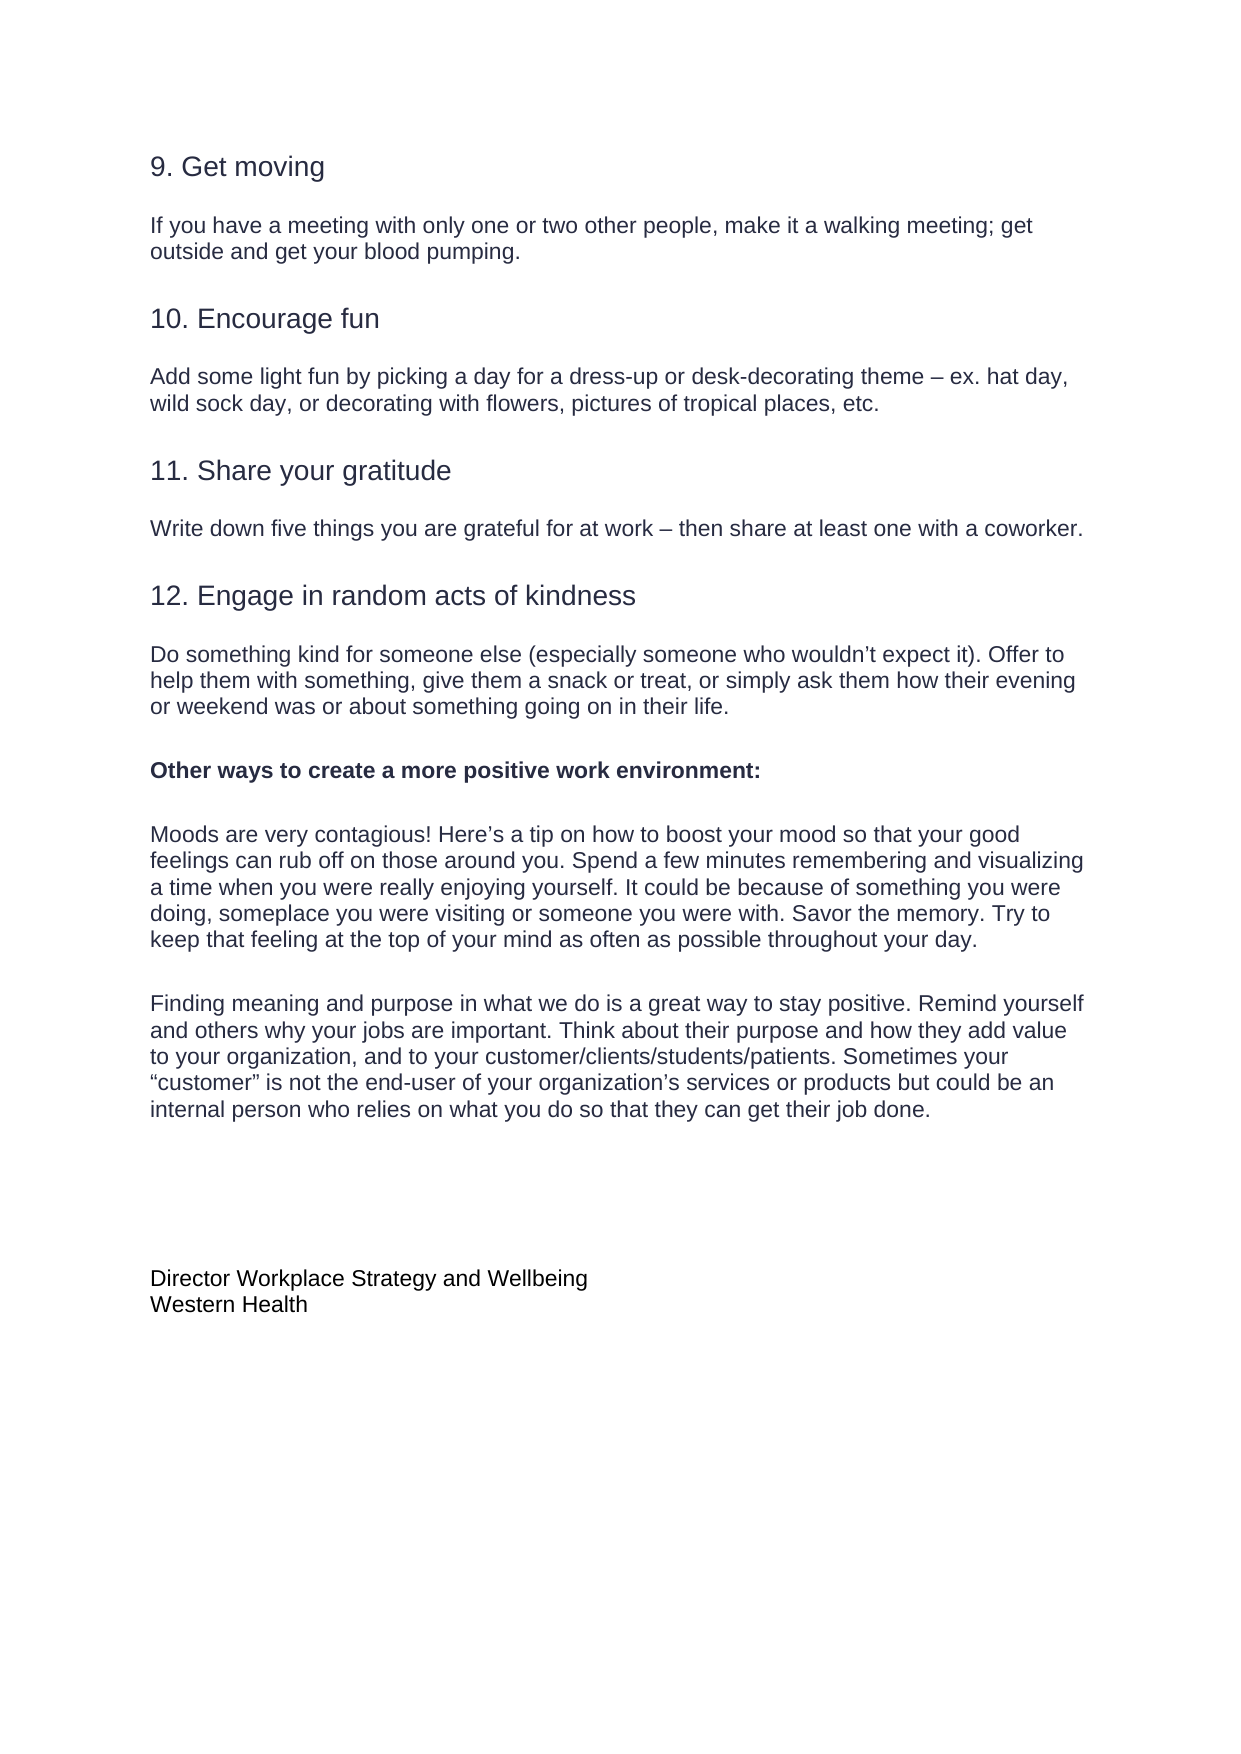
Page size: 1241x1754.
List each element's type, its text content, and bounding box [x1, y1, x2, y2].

subtitle 12. Engage in random acts of kindness [150, 579, 1090, 611]
subtitle 11. Share your gratitude [150, 453, 1090, 486]
text Western Health [150, 1291, 1090, 1318]
text If you have a meeting with only one or two other people, make it a walking meeting; get outside and get your blood pumping. [150, 212, 1090, 264]
text Do something kind for someone else (especially someone who wouldn’t expect it). Offer to help them with something, give them a snack or treat, or simply ask them how their evening or weekend was or about something going on in their life. [150, 641, 1090, 719]
text Add some light fun by picking a day for a dress-up or desk-decorating theme – ex. hat day, wild sock day, or decorating with flowers, pictures of tropical places, etc. [150, 363, 1090, 416]
text Write down five things you are grateful for at work – then share at least one with a coworker. [150, 515, 1090, 541]
text Other ways to create a more positive work environment: [150, 757, 1090, 783]
subtitle 9. Get moving [150, 150, 1090, 182]
subtitle 10. Encourage fun [150, 302, 1090, 334]
text Finding meaning and purpose in what we do is a great way to stay positive. Remind yourself and others why your jobs are important. Think about their purpose and how they add value to your organization, and to your customer/clients/students/patients. Sometimes your “customer” is not the end-user of your organization’s services or products but could be an internal person who relies on what you do so that they can get their job done. [150, 990, 1090, 1122]
text Moods are very contagious! Here’s a tip on how to boost your mood so that your good feelings can rub off on those around you. Spend a few minutes remembering and visualizing a time when you were really enjoying yourself. It could be because of something you were doing, someplace you were visiting or someone you were with. Savor the memory. Try to keep that feeling at the top of your mind as often as possible throughout your day. [150, 821, 1090, 953]
text Director Workplace Strategy and Wellbeing [150, 1265, 1090, 1291]
